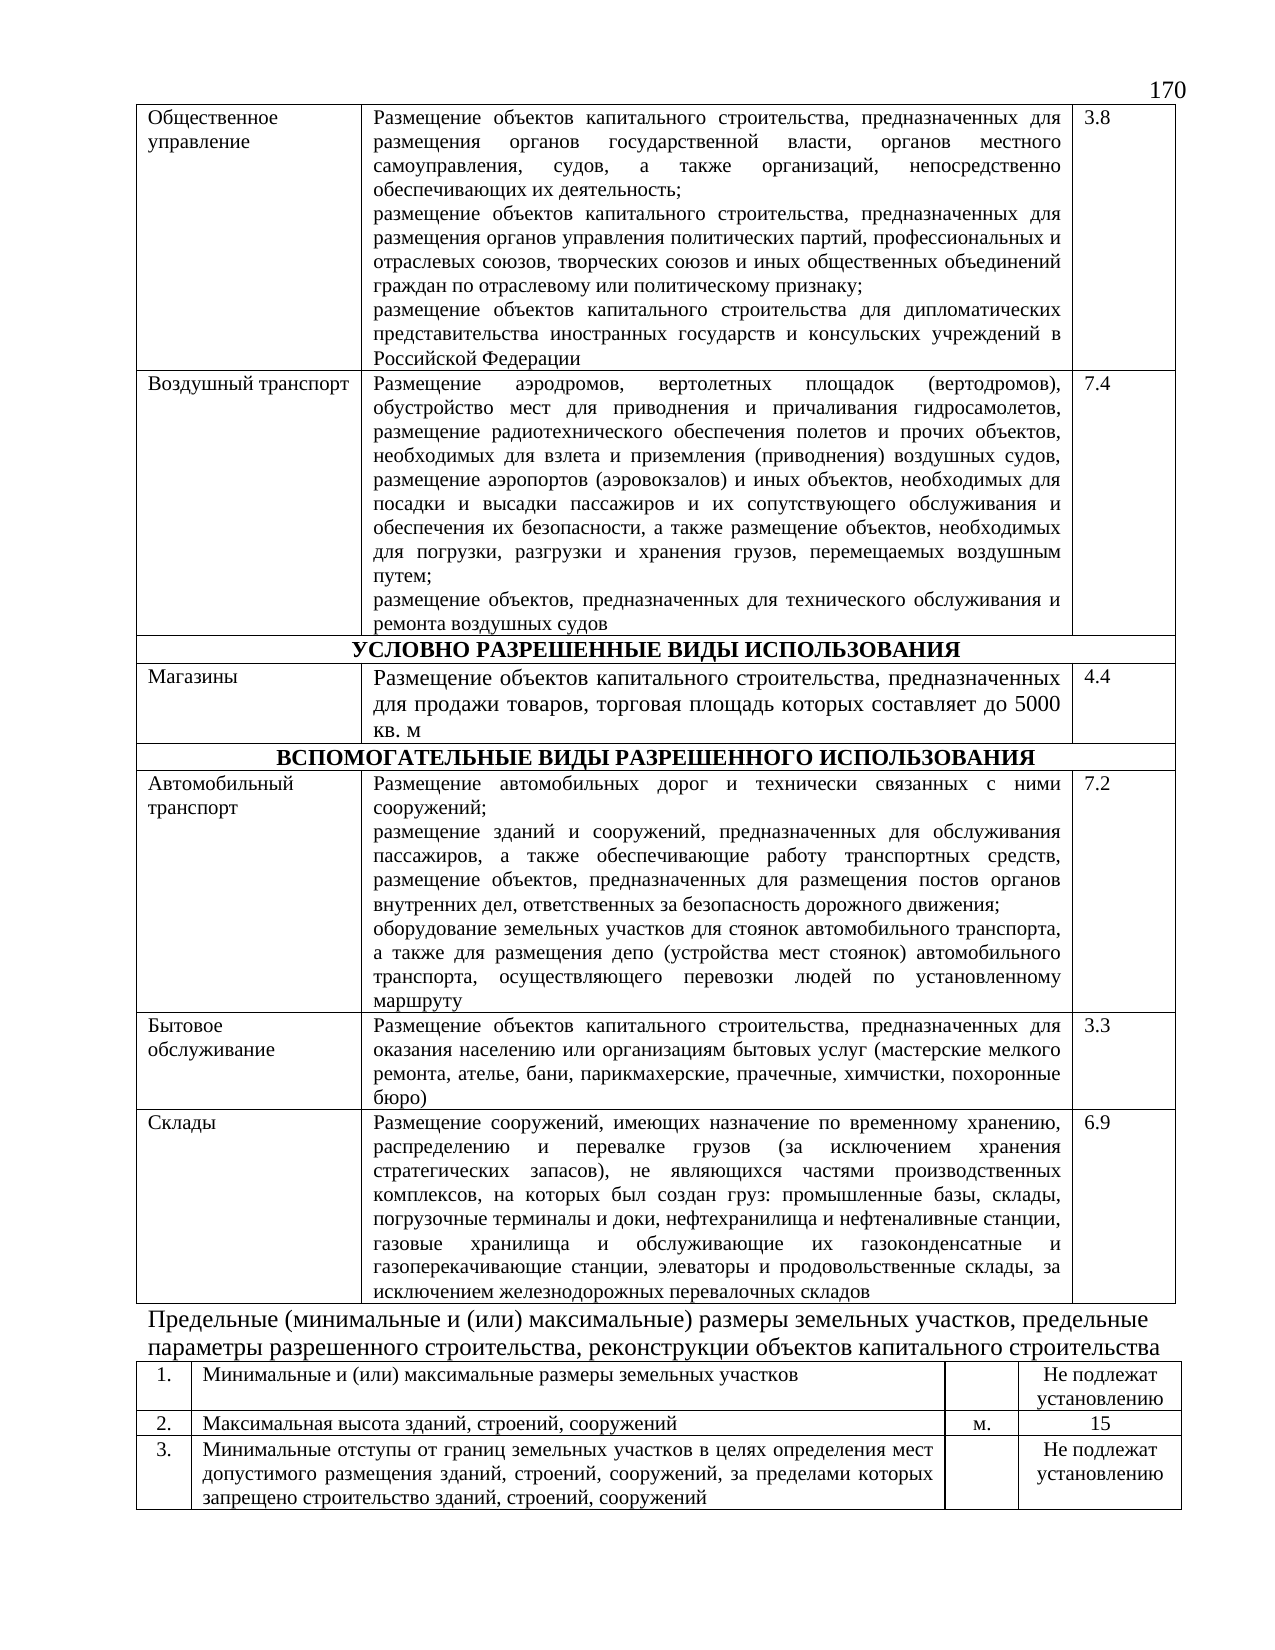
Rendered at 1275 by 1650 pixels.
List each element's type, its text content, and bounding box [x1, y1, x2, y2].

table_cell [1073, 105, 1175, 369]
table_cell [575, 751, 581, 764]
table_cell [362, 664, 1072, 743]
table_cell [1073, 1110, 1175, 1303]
text Предельные (минимальные и (или) максимальные) размеры земельных участков, предельные параметры разрешенного строительства, реконструкции объектов капитального строительства [148, 1304, 1186, 1361]
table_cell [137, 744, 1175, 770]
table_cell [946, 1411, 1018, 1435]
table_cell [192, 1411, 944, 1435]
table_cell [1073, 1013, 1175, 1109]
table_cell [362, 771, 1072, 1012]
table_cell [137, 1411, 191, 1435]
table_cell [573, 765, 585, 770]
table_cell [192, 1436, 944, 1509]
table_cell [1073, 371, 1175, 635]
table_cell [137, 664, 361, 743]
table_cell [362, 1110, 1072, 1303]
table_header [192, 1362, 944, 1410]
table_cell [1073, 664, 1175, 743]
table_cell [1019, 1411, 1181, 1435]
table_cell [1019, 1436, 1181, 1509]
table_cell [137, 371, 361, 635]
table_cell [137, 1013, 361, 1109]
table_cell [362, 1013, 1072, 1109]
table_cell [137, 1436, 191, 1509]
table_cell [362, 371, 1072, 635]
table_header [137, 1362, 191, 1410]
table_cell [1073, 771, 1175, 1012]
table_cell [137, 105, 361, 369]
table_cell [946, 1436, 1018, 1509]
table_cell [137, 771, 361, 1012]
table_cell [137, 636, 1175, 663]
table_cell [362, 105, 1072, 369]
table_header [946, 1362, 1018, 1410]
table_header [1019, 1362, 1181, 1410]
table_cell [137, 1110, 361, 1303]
